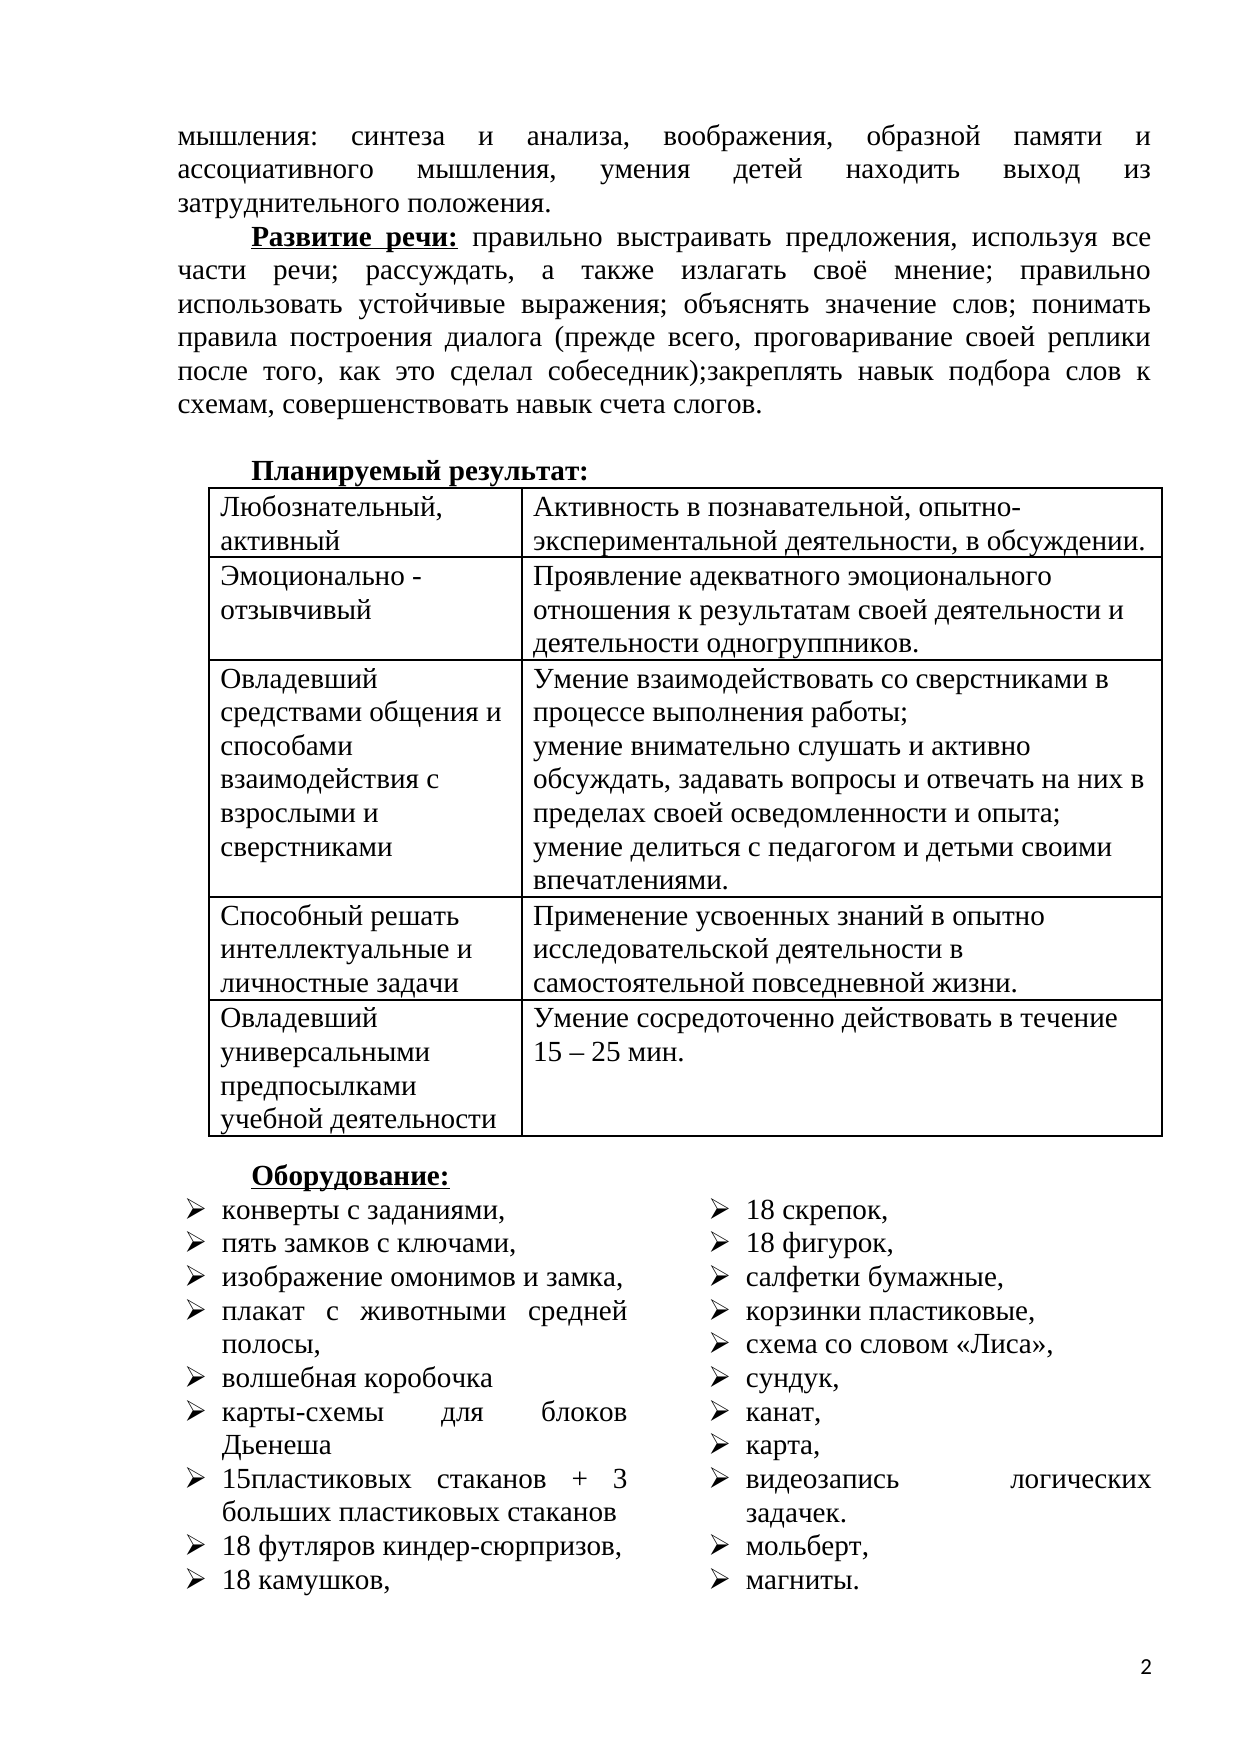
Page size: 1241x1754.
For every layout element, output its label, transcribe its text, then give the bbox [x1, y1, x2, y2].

table_header Любознательный, активный [210, 489, 521, 556]
list видеозапись логических задачек. [708, 1461, 1152, 1528]
text Планируемый результат: [177, 453, 1152, 487]
list 18 фигурок, [708, 1226, 1152, 1259]
table_cell Умение сосредоточенно действовать в течение 15 – 25 мин. [523, 1001, 1161, 1135]
list 15пластиковых стаканов + 3 больших пластиковых стаканов [184, 1461, 627, 1528]
table_cell Способный решать интеллектуальные и личностные задачи [210, 898, 521, 998]
list канат, [708, 1394, 1152, 1427]
list магниты. [708, 1562, 1152, 1596]
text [177, 118, 1152, 219]
list 18 скрепок, [708, 1192, 1152, 1226]
text Оборудование: [177, 1158, 1152, 1192]
list карта, [708, 1427, 1152, 1461]
list салфетки бумажные, [708, 1259, 1152, 1293]
list сундук, [708, 1360, 1152, 1394]
table_cell Умение взаимодействовать со сверстниками в процессе выполнения работы; умение внимательно слушать и активно обсуждать, задавать вопросы и отвечать на них в пределах своей осведомленности и опыта; умение делиться с педагогом и детьми своими впечатлениями. [523, 661, 1161, 896]
list мольберт, [708, 1528, 1152, 1562]
text Развитие речи: правильно выстраивать предложения, используя все части речи; рассуждать, а также излагать своё мнение; правильно использовать устойчивые выражения; объяснять значение слов; понимать правила построения диалога (прежде всего, проговаривание своей реплики после того, как это сделал собеседник);закреплять навык подбора слов к схемам, совершенствовать навык счета слогов. [177, 219, 1152, 420]
table_cell Овладевший средствами общения и способами взаимодействия с взрослыми и сверстниками [210, 661, 521, 896]
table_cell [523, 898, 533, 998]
list 18 футляров киндер-сюрпризов, [184, 1528, 627, 1562]
table_cell Овладевший универсальными предпосылками учебной деятельности [210, 1001, 521, 1135]
list плакат с животными средней полосы, [184, 1293, 627, 1360]
list конверты с заданиями, [184, 1192, 627, 1226]
list волшебная коробочка [184, 1360, 627, 1394]
list корзинки пластиковые, [708, 1293, 1152, 1327]
table_header Активность в познавательной, опытно-экспериментальной деятельности, в обсуждении. [523, 489, 1161, 556]
list схема со словом «Лиса», [708, 1327, 1152, 1360]
list 18 камушков, [184, 1562, 627, 1595]
list изображение омонимов и замка, [184, 1259, 627, 1293]
list карты-схемы для блоков Дьенеша [184, 1394, 627, 1461]
list пять замков с ключами, [184, 1226, 627, 1259]
table_cell Проявление адекватного эмоционального отношения к результатам своей деятельности и деятельности одногруппников. [523, 558, 1161, 659]
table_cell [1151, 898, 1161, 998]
table_cell Эмоционально - отзывчивый [210, 558, 521, 659]
